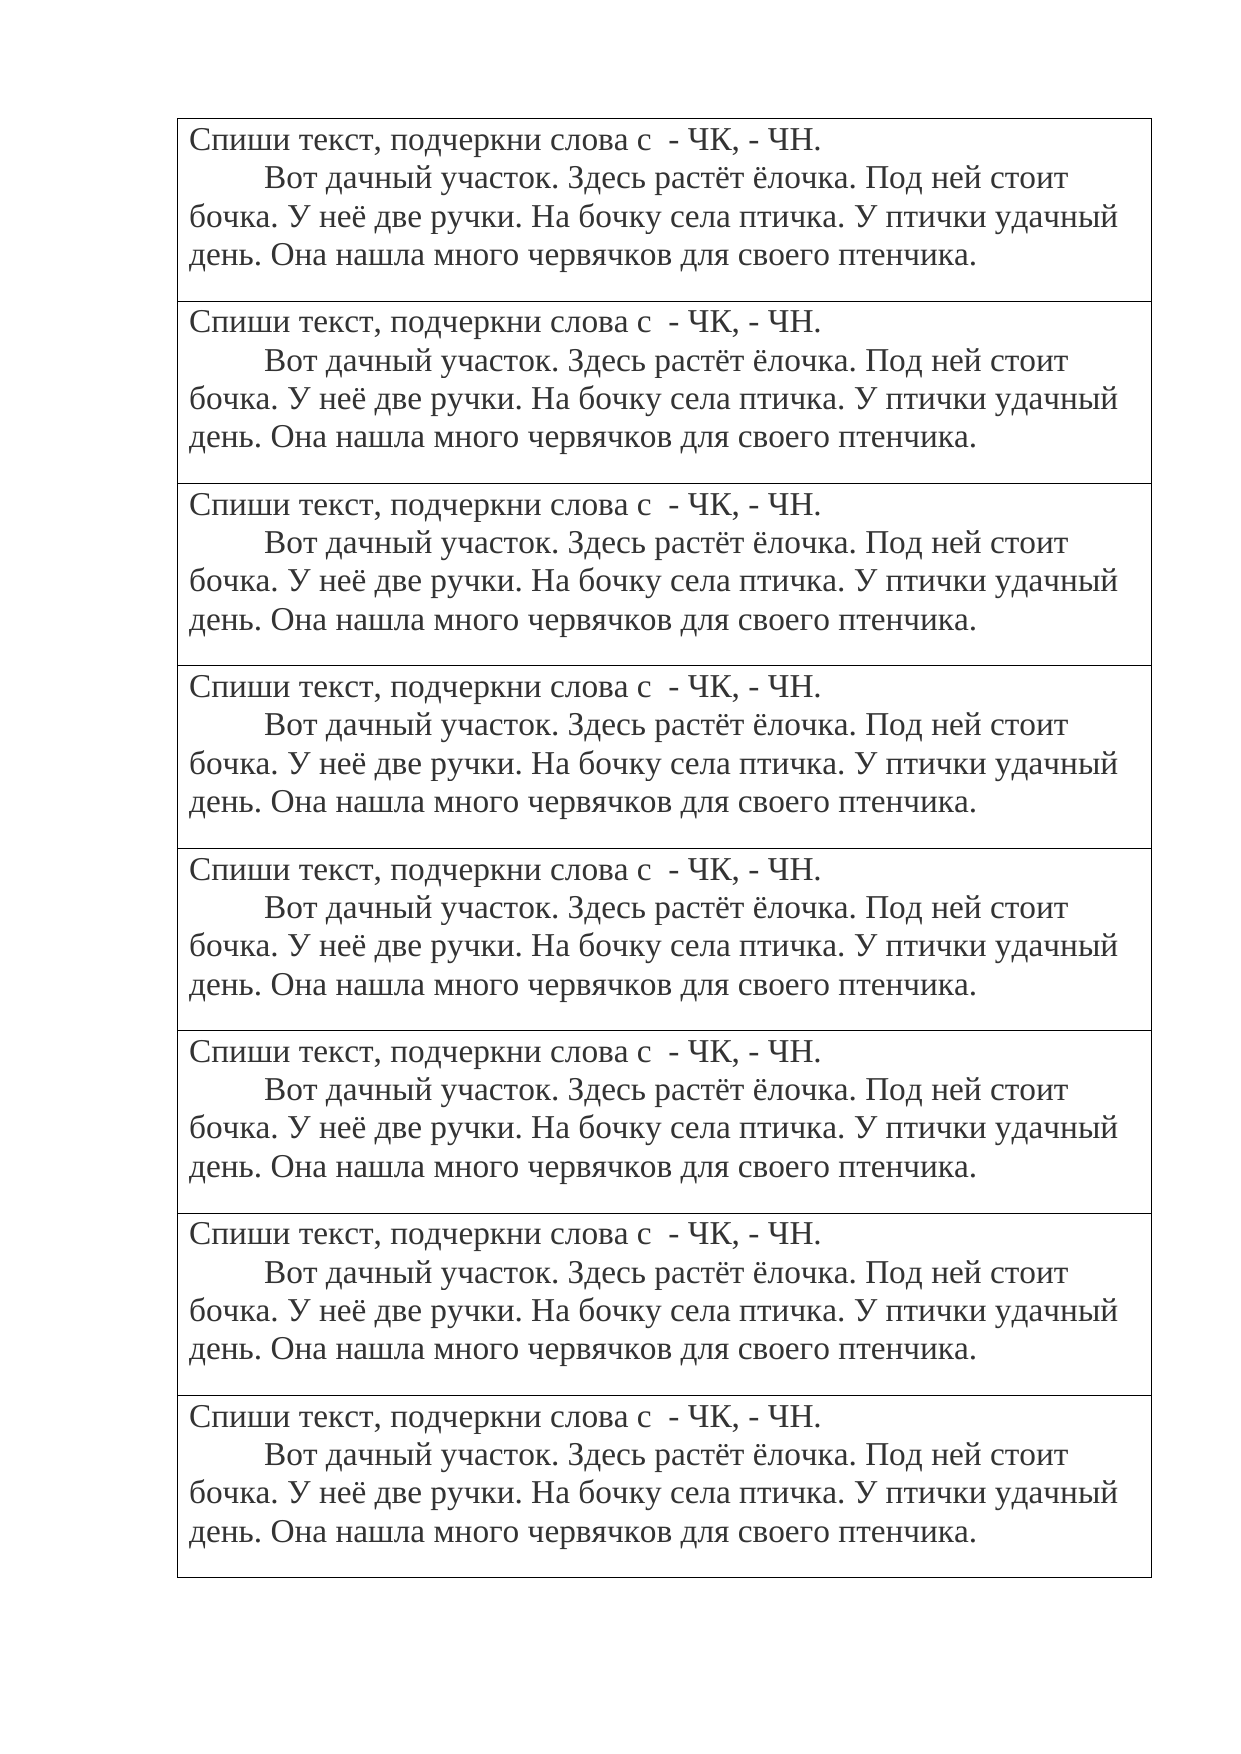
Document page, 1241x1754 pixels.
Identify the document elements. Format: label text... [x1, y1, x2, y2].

table_header Спиши текст, подчеркни слова с - ЧК, - ЧН. Вот дачный участок. Здесь растёт ёлочка. Под ней стоит бочка. У неё две ручки. На бочку села птичка. У птички удачный день. Она нашла много червячков для своего птенчика. [178, 119, 1151, 301]
table_cell Спиши текст, подчеркни слова с - ЧК, - ЧН. Вот дачный участок. Здесь растёт ёлочка. Под ней стоит бочка. У неё две ручки. На бочку села птичка. У птички удачный день. Она нашла много червячков для своего птенчика. [178, 666, 1151, 848]
table_cell Спиши текст, подчеркни слова с - ЧК, - ЧН. Вот дачный участок. Здесь растёт ёлочка. Под ней стоит бочка. У неё две ручки. На бочку села птичка. У птички удачный день. Она нашла много червячков для своего птенчика. [178, 1031, 1151, 1212]
table_cell Спиши текст, подчеркни слова с - ЧК, - ЧН. Вот дачный участок. Здесь растёт ёлочка. Под ней стоит бочка. У неё две ручки. На бочку села птичка. У птички удачный день. Она нашла много червячков для своего птенчика. [178, 484, 1151, 665]
table_cell Спиши текст, подчеркни слова с - ЧК, - ЧН. Вот дачный участок. Здесь растёт ёлочка. Под ней стоит бочка. У неё две ручки. На бочку села птичка. У птички удачный день. Она нашла много червячков для своего птенчика. [178, 1396, 1151, 1577]
table_cell Спиши текст, подчеркни слова с - ЧК, - ЧН. Вот дачный участок. Здесь растёт ёлочка. Под ней стоит бочка. У неё две ручки. На бочку села птичка. У птички удачный день. Она нашла много червячков для своего птенчика. [178, 849, 1151, 1030]
table_cell Спиши текст, подчеркни слова с - ЧК, - ЧН. Вот дачный участок. Здесь растёт ёлочка. Под ней стоит бочка. У неё две ручки. На бочку села птичка. У птички удачный день. Она нашла много червячков для своего птенчика. [178, 1214, 1151, 1395]
table_cell Спиши текст, подчеркни слова с - ЧК, - ЧН. Вот дачный участок. Здесь растёт ёлочка. Под ней стоит бочка. У неё две ручки. На бочку села птичка. У птички удачный день. Она нашла много червячков для своего птенчика. [178, 302, 1151, 483]
